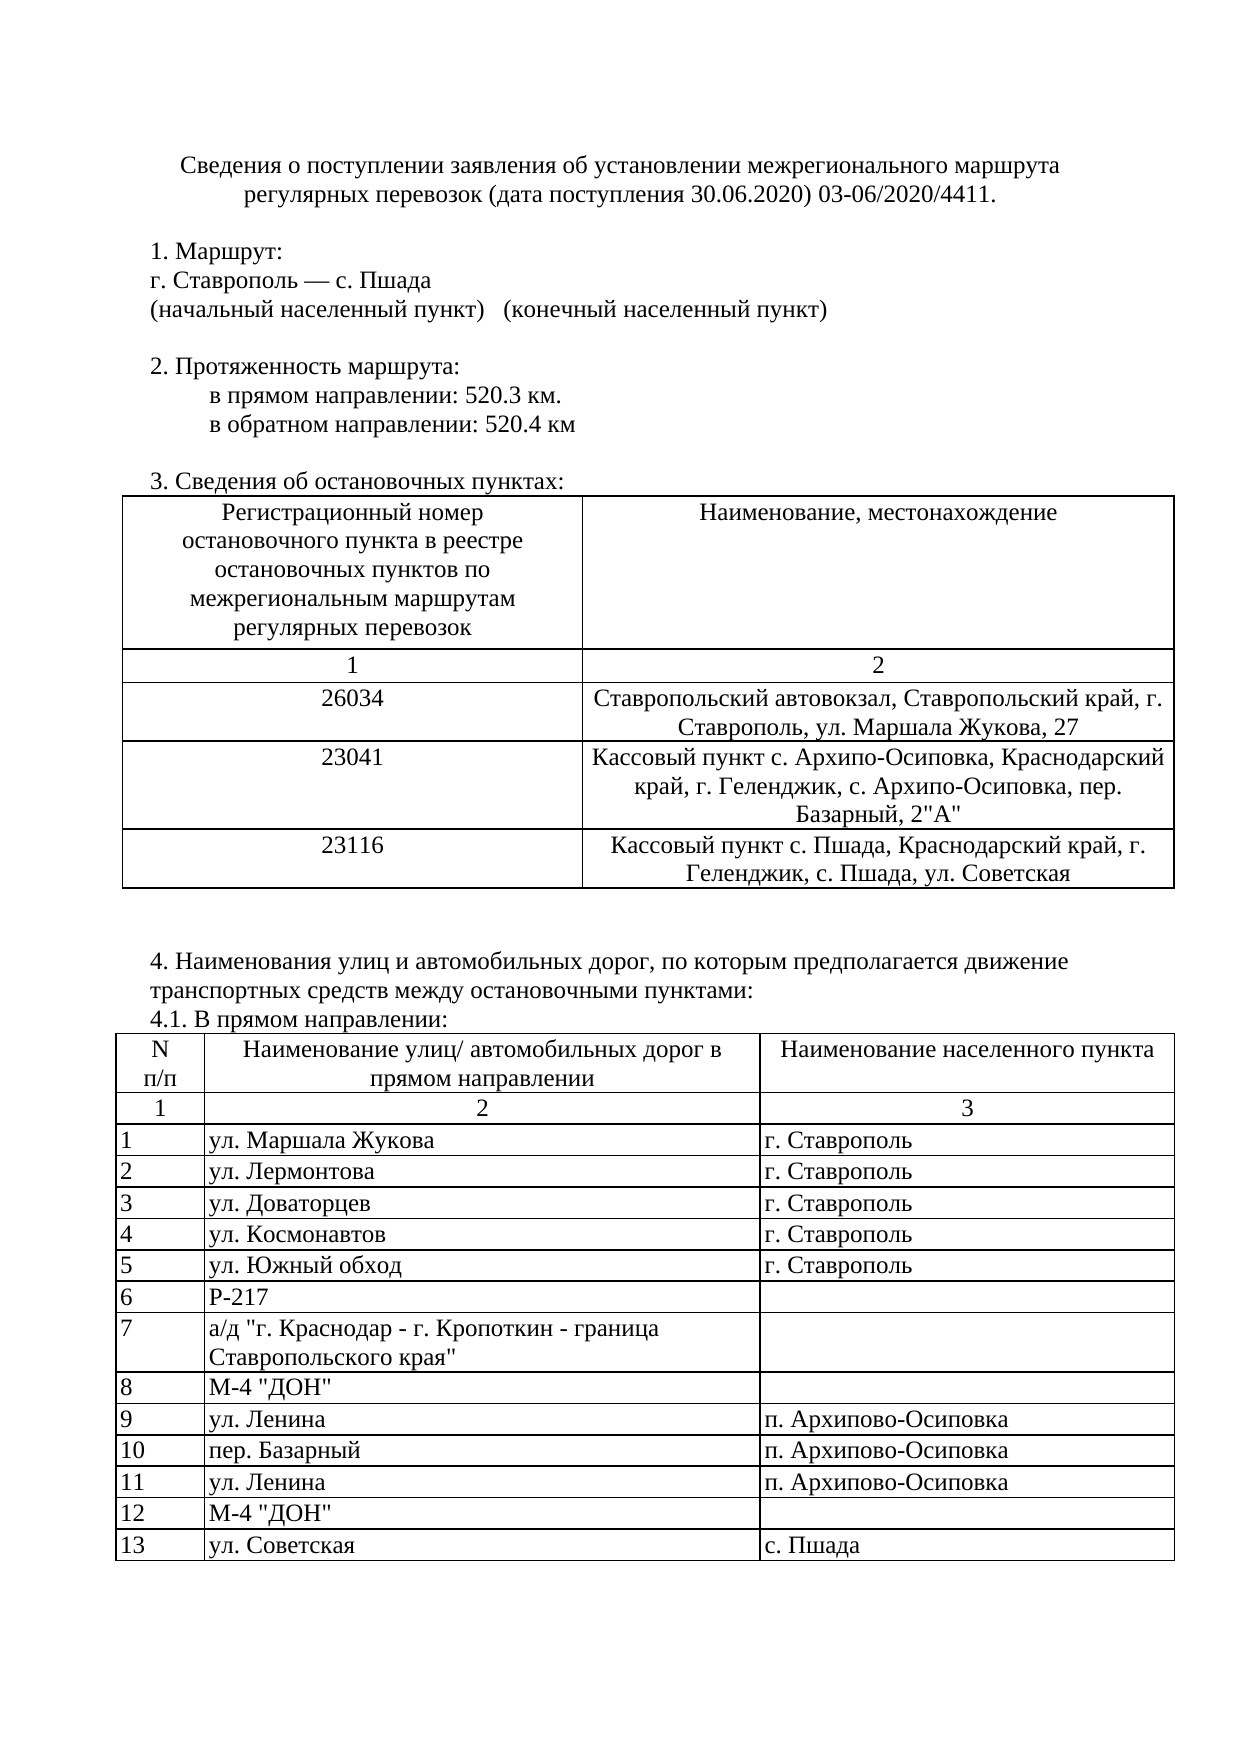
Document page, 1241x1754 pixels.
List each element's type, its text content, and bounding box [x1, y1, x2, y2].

table_cell 9 [117, 1404, 204, 1434]
text 4. Наименования улиц и автомобильных дорог, по которым предполагается движение транспортных средств между остановочными пунктами: [150, 946, 1090, 1004]
table_cell 3 [117, 1188, 204, 1217]
table_cell ул. Доваторцев [205, 1188, 759, 1217]
table_cell г. Ставрополь [761, 1188, 1174, 1217]
table_cell Р-217 [205, 1282, 759, 1312]
table_cell ул. Ленина [205, 1404, 759, 1434]
table_cell [761, 1498, 1174, 1528]
table_cell [761, 1282, 1174, 1312]
table_cell г. Ставрополь [761, 1156, 1174, 1186]
table_cell М-4 "ДОН" [205, 1373, 759, 1402]
table_header Регистрационный номер остановочного пункта в реестре остановочных пунктов по межрегиональным маршрутам регулярных перевозок [123, 497, 582, 648]
table_cell 5 [117, 1251, 204, 1280]
table_cell ул. Космонавтов [205, 1219, 759, 1249]
table_cell 23116 [123, 830, 582, 887]
text в обратном направлении: 520.4 км [150, 409, 1090, 437]
table_cell Кассовый пункт с. Пшада, Краснодарский край, г. Геленджик, с. Пшада, ул. Советская [583, 830, 1173, 887]
text в прямом направлении: 520.3 км. [150, 380, 1090, 409]
table_cell г. Ставрополь [761, 1251, 1174, 1280]
table_cell 12 [117, 1498, 204, 1528]
table_cell Ставропольский автовокзал, Ставропольский край, г. Ставрополь, ул. Маршала Жукова, 27 [583, 683, 1173, 740]
table_cell [761, 1373, 1174, 1402]
text (начальный населенный пункт) (конечный населенный пункт) [150, 294, 1090, 322]
table_cell ул. Советская [205, 1530, 759, 1560]
table_cell [761, 1313, 1174, 1371]
table_cell а/д "г. Краснодар - г. Кропоткин - граница Ставропольского края" [205, 1313, 759, 1371]
text г. Ставрополь — с. Пшада [150, 265, 1090, 294]
table_cell ул. Лермонтова [205, 1156, 759, 1186]
table_header Наименование населенного пункта [761, 1034, 1174, 1092]
table_cell 7 [117, 1313, 204, 1371]
table_cell 10 [117, 1436, 204, 1465]
table_cell 11 [117, 1467, 204, 1497]
text 1. Маршрут: [150, 236, 1090, 265]
table_cell 4 [117, 1219, 204, 1249]
table_cell 23041 [123, 742, 582, 828]
text 4.1. В прямом направлении: [150, 1004, 1090, 1033]
table_header Наименование улиц/ автомобильных дорог в прямом направлении [205, 1034, 759, 1092]
text 2. Протяженность маршрута: [150, 351, 1090, 380]
table_cell п. Архипово-Осиповка [761, 1467, 1174, 1497]
table_cell 2 [205, 1093, 759, 1123]
table_cell ул. Ленина [205, 1467, 759, 1497]
table_cell 1 [117, 1093, 204, 1123]
table_cell 8 [117, 1373, 204, 1402]
table_cell 2 [583, 650, 1173, 681]
text 3. Сведения об остановочных пунктах: [150, 466, 1090, 495]
table_cell 3 [761, 1093, 1174, 1123]
table_cell 1 [123, 650, 582, 681]
table_cell с. Пшада [761, 1530, 1174, 1560]
table_cell 1 [117, 1125, 204, 1154]
table_cell пер. Базарный [205, 1436, 759, 1465]
table_cell п. Архипово-Осиповка [761, 1404, 1174, 1434]
table_cell г. Ставрополь [761, 1125, 1174, 1154]
text Сведения о поступлении заявления об установлении межрегионального маршрута регулярных перевозок (дата поступления 30.06.2020) 03-06/2020/4411. [150, 150, 1090, 207]
table_cell п. Архипово-Осиповка [761, 1436, 1174, 1465]
table_cell М-4 "ДОН" [205, 1498, 759, 1528]
table_cell 6 [117, 1282, 204, 1312]
table_header Наименование, местонахождение [583, 497, 1173, 648]
table_cell 26034 [123, 683, 582, 740]
table_cell ул. Маршала Жукова [205, 1125, 759, 1154]
table_header N п/п [117, 1034, 204, 1092]
table_cell 13 [117, 1530, 204, 1560]
table_cell Кассовый пункт с. Архипо-Осиповка, Краснодарский край, г. Геленджик, с. Архипо-Осиповка, пер. Базарный, 2"А" [583, 742, 1173, 828]
table_cell ул. Южный обход [205, 1251, 759, 1280]
table_cell 2 [117, 1156, 204, 1186]
table_cell г. Ставрополь [761, 1219, 1174, 1249]
